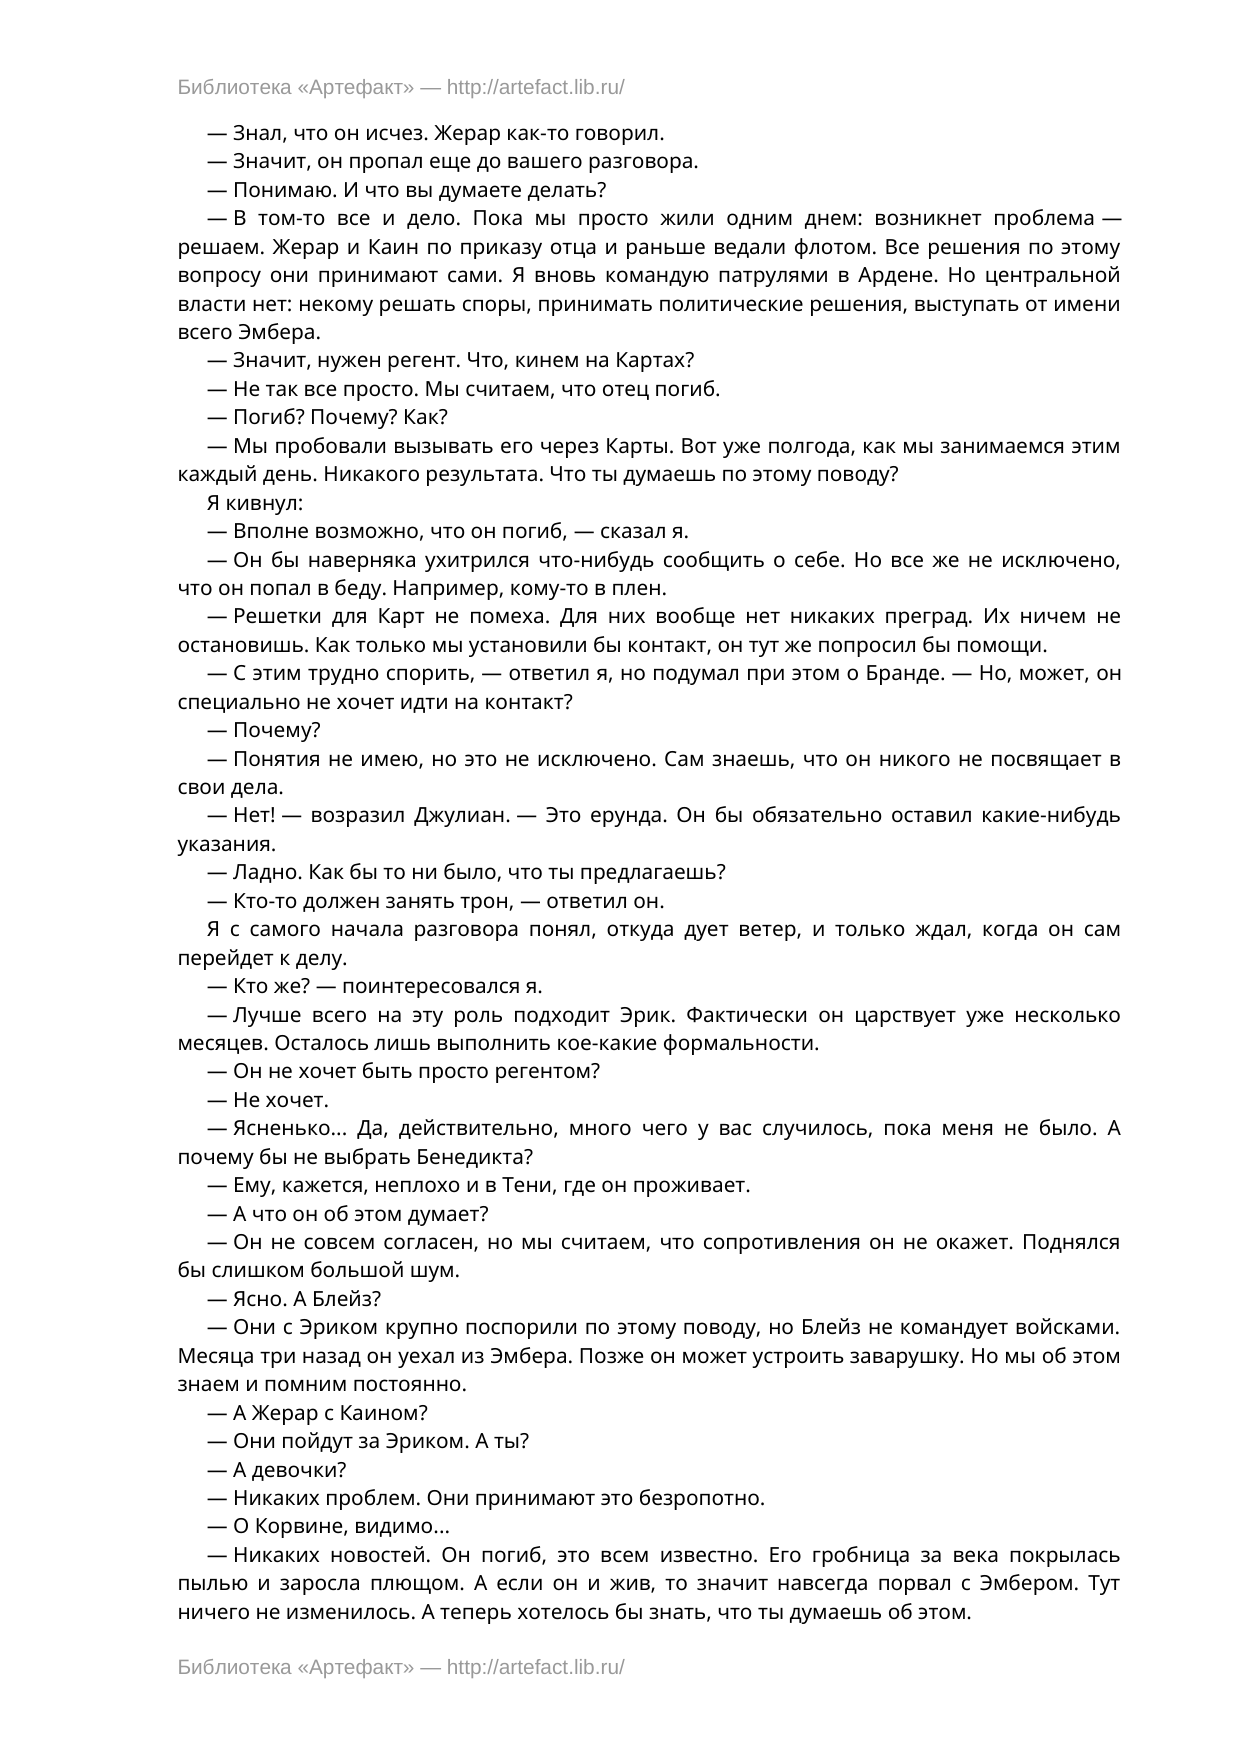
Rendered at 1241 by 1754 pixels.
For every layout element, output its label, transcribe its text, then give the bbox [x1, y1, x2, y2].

text — Значит, нужен регент. Что, кинем на Картах? [177, 346, 1122, 374]
text — Ясно. А Блейз? [177, 1284, 1122, 1312]
text — Кто же? — поинтересовался я. [177, 971, 1122, 1000]
text — Знал, что он исчез. Жерар как-то говорил. [177, 118, 1122, 147]
text — Никаких проблем. Они принимают это безропотно. [177, 1483, 1122, 1512]
text — Нет! — возразил Джулиан. — Это ерунда. Он бы обязательно оставил какие-нибудь указания. [177, 801, 1122, 857]
text — Лучше всего на эту роль подходит Эрик. Фактически он царствует уже несколько месяцев. Осталось лишь выполнить кое-какие формальности. [177, 1000, 1122, 1057]
text — С этим трудно спорить, — ответил я, но подумал при этом о Бранде. — Но, может, он специально не хочет идти на контакт? [177, 658, 1122, 715]
text — Решетки для Карт не помеха. Для них вообще нет никаких преград. Их ничем не остановишь. Как только мы установили бы контакт, он тут же попросил бы помощи. [177, 602, 1122, 658]
text — Он не хочет быть просто регентом? [177, 1057, 1122, 1085]
text Я с самого начала разговора понял, откуда дует ветер, и только ждал, когда он сам перейдет к делу. [177, 914, 1122, 971]
text — А что он об этом думает? [177, 1199, 1122, 1227]
text — Кто-то должен занять трон, — ответил он. [177, 886, 1122, 914]
text — Почему? [177, 715, 1122, 744]
text — Ладно. Как бы то ни было, что ты предлагаешь? [177, 857, 1122, 886]
text — А девочки? [177, 1455, 1122, 1483]
text — Не так все просто. Мы считаем, что отец погиб. [177, 374, 1122, 402]
text — Не хочет. [177, 1085, 1122, 1113]
text — Значит, он пропал еще до вашего разговора. [177, 147, 1122, 175]
text — Ему, кажется, неплохо и в Тени, где он проживает. [177, 1170, 1122, 1199]
text — Мы пробовали вызывать его через Карты. Вот уже полгода, как мы занимаемся этим каждый день. Никакого результата. Что ты думаешь по этому поводу? [177, 431, 1122, 488]
text — Вполне возможно, что он погиб, — сказал я. [177, 516, 1122, 545]
text — Погиб? Почему? Как? [177, 402, 1122, 431]
text — Они с Эриком крупно поспорили по этому поводу, но Блейз не командует войсками. Месяца три назад он уехал из Эмбера. Позже он может устроить заварушку. Но мы об этом знаем и помним постоянно. [177, 1312, 1122, 1398]
text — Он бы наверняка ухитрился что-нибудь сообщить о себе. Но все же не исключено, что он попал в беду. Например, кому-то в плен. [177, 545, 1122, 602]
text Я кивнул: [177, 488, 1122, 516]
text — Никаких новостей. Он погиб, это всем известно. Его гробница за века покрылась пылью и заросла плющом. А если он и жив, то значит навсегда порвал с Эмбером. Тут ничего не изменилось. А теперь хотелось бы знать, что ты думаешь об этом. [177, 1540, 1122, 1625]
text — Понятия не имею, но это не исключено. Сам знаешь, что он никого не посвящает в свои дела. [177, 744, 1122, 801]
text — В том-то все и дело. Пока мы просто жили одним днем: возникнет проблема — решаем. Жерар и Каин по приказу отца и раньше ведали флотом. Все решения по этому вопросу они принимают сами. Я вновь командую патрулями в Ардене. Но центральной власти нет: некому решать споры, принимать политические решения, выступать от имени всего Эмбера. [177, 203, 1122, 346]
text — Ясненько... Да, действительно, много чего у вас случилось, пока меня не было. А почему бы не выбрать Бенедикта? [177, 1113, 1122, 1170]
text — Он не совсем согласен, но мы считаем, что сопротивления он не окажет. Поднялся бы слишком большой шум. [177, 1227, 1122, 1284]
text — Они пойдут за Эриком. А ты? [177, 1426, 1122, 1455]
text — Понимаю. И что вы думаете делать? [177, 175, 1122, 203]
text — А Жерар с Каином? [177, 1398, 1122, 1426]
text — О Корвине, видимо... [177, 1512, 1122, 1540]
